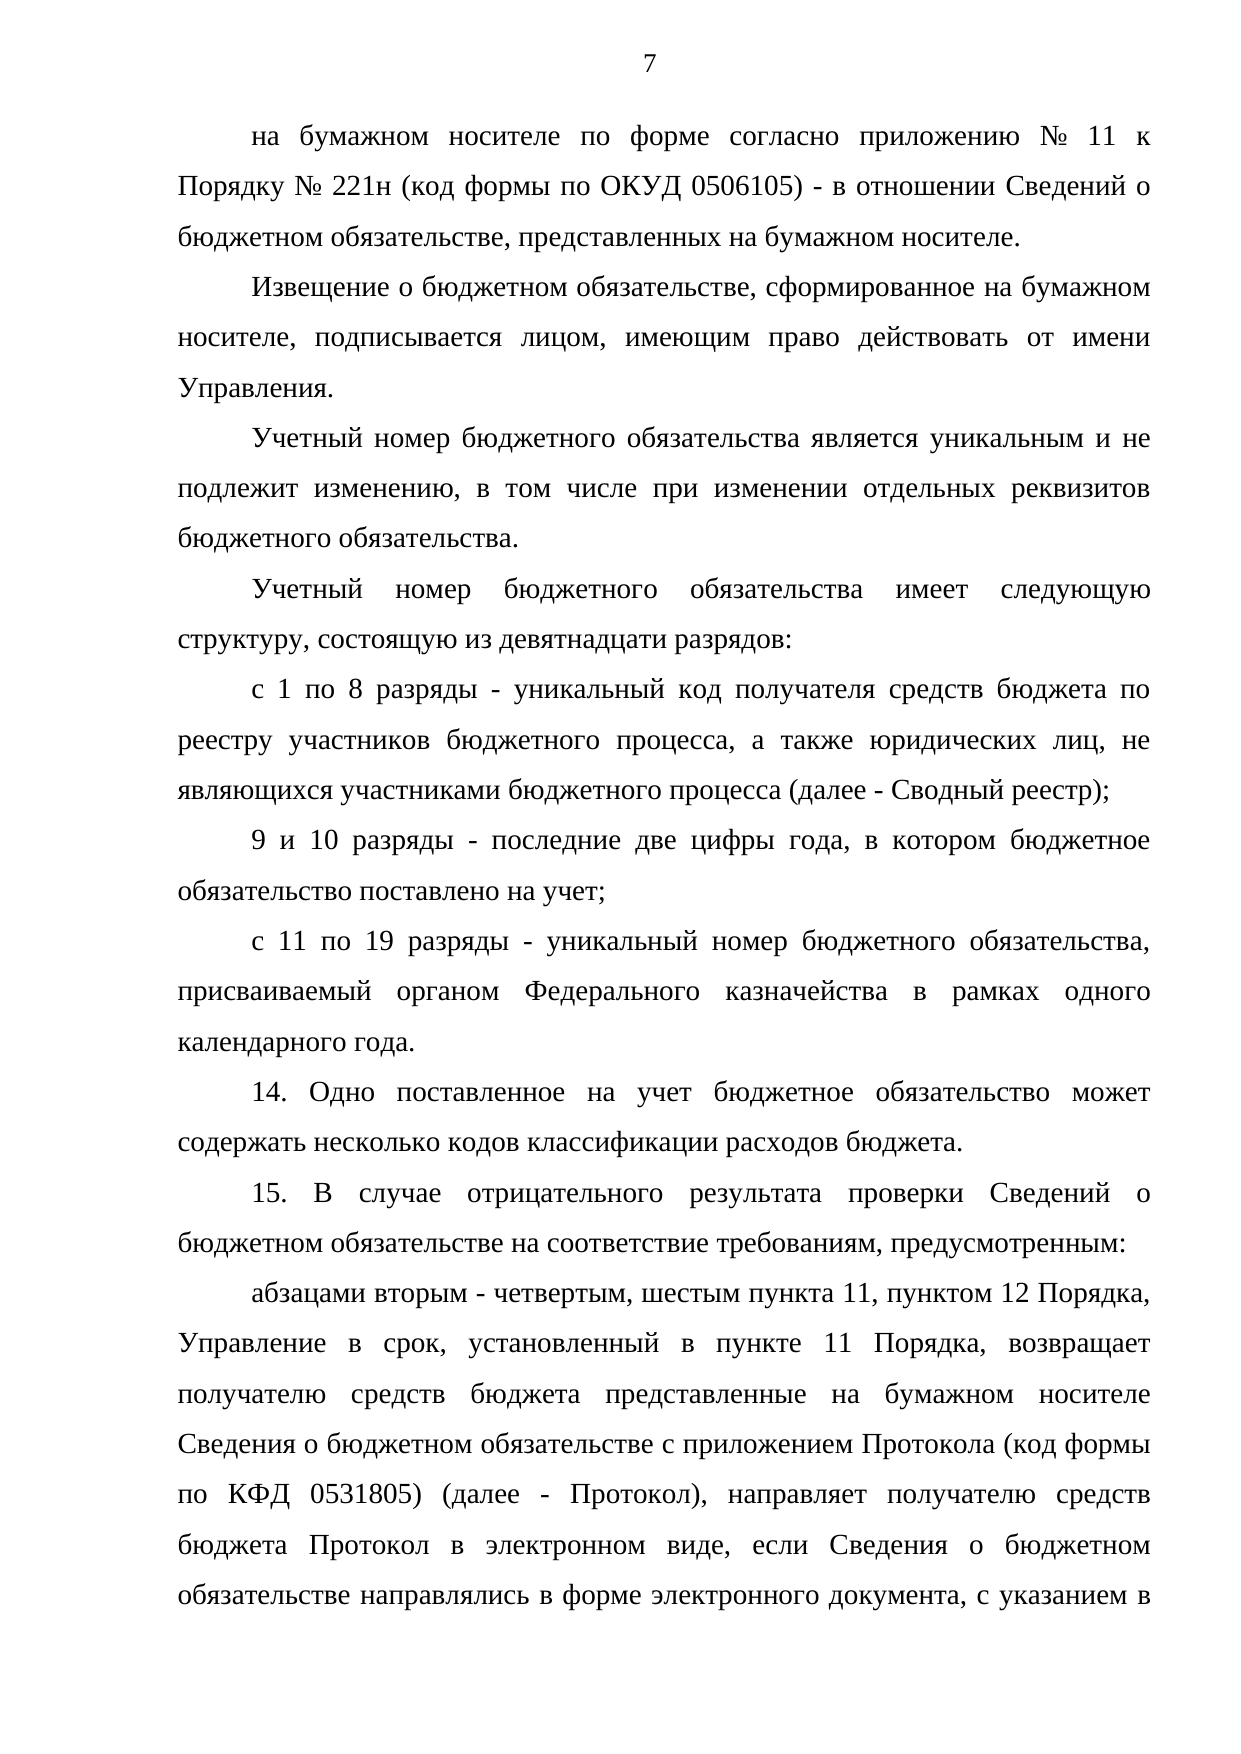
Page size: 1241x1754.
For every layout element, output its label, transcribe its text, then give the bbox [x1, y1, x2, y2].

text 9 и 10 разряды - последние две цифры года, в котором бюджетное обязательство поставлено на учет; [177, 822, 1152, 906]
text 14. Одно поставленное на учет бюджетное обязательство может содержать несколько кодов классификации расходов бюджета. [177, 1074, 1152, 1158]
text с 11 по 19 разряды - уникальный номер бюджетного обязательства, присваиваемый органом Федерального казначейства в рамках одного календарного года. [177, 923, 1152, 1057]
text на бумажном носителе по форме согласно приложению № 11 к Порядку № 221н (код формы по ОКУД 0506105) - в отношении Сведений о бюджетном обязательстве, представленных на бумажном носителе. [177, 118, 1152, 252]
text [177, 1275, 1152, 1611]
text Учетный номер бюджетного обязательства является уникальным и не подлежит изменению, в том числе при изменении отдельных реквизитов бюджетного обязательства. [177, 420, 1152, 554]
text с 1 по 8 разряды - уникальный код получателя средств бюджета по реестру участников бюджетного процесса, а также юридических лиц, не являющихся участниками бюджетного процесса (далее - Сводный реестр); [177, 672, 1152, 806]
text Извещение о бюджетном обязательстве, сформированное на бумажном носителе, подписывается лицом, имеющим право действовать от имени Управления. [177, 269, 1152, 403]
text 15. В случае отрицательного результата проверки Сведений о бюджетном обязательстве на соответствие требованиям, предусмотренным: [177, 1175, 1152, 1258]
text Учетный номер бюджетного обязательства имеет следующую структуру, состоящую из девятнадцати разрядов: [177, 571, 1152, 655]
